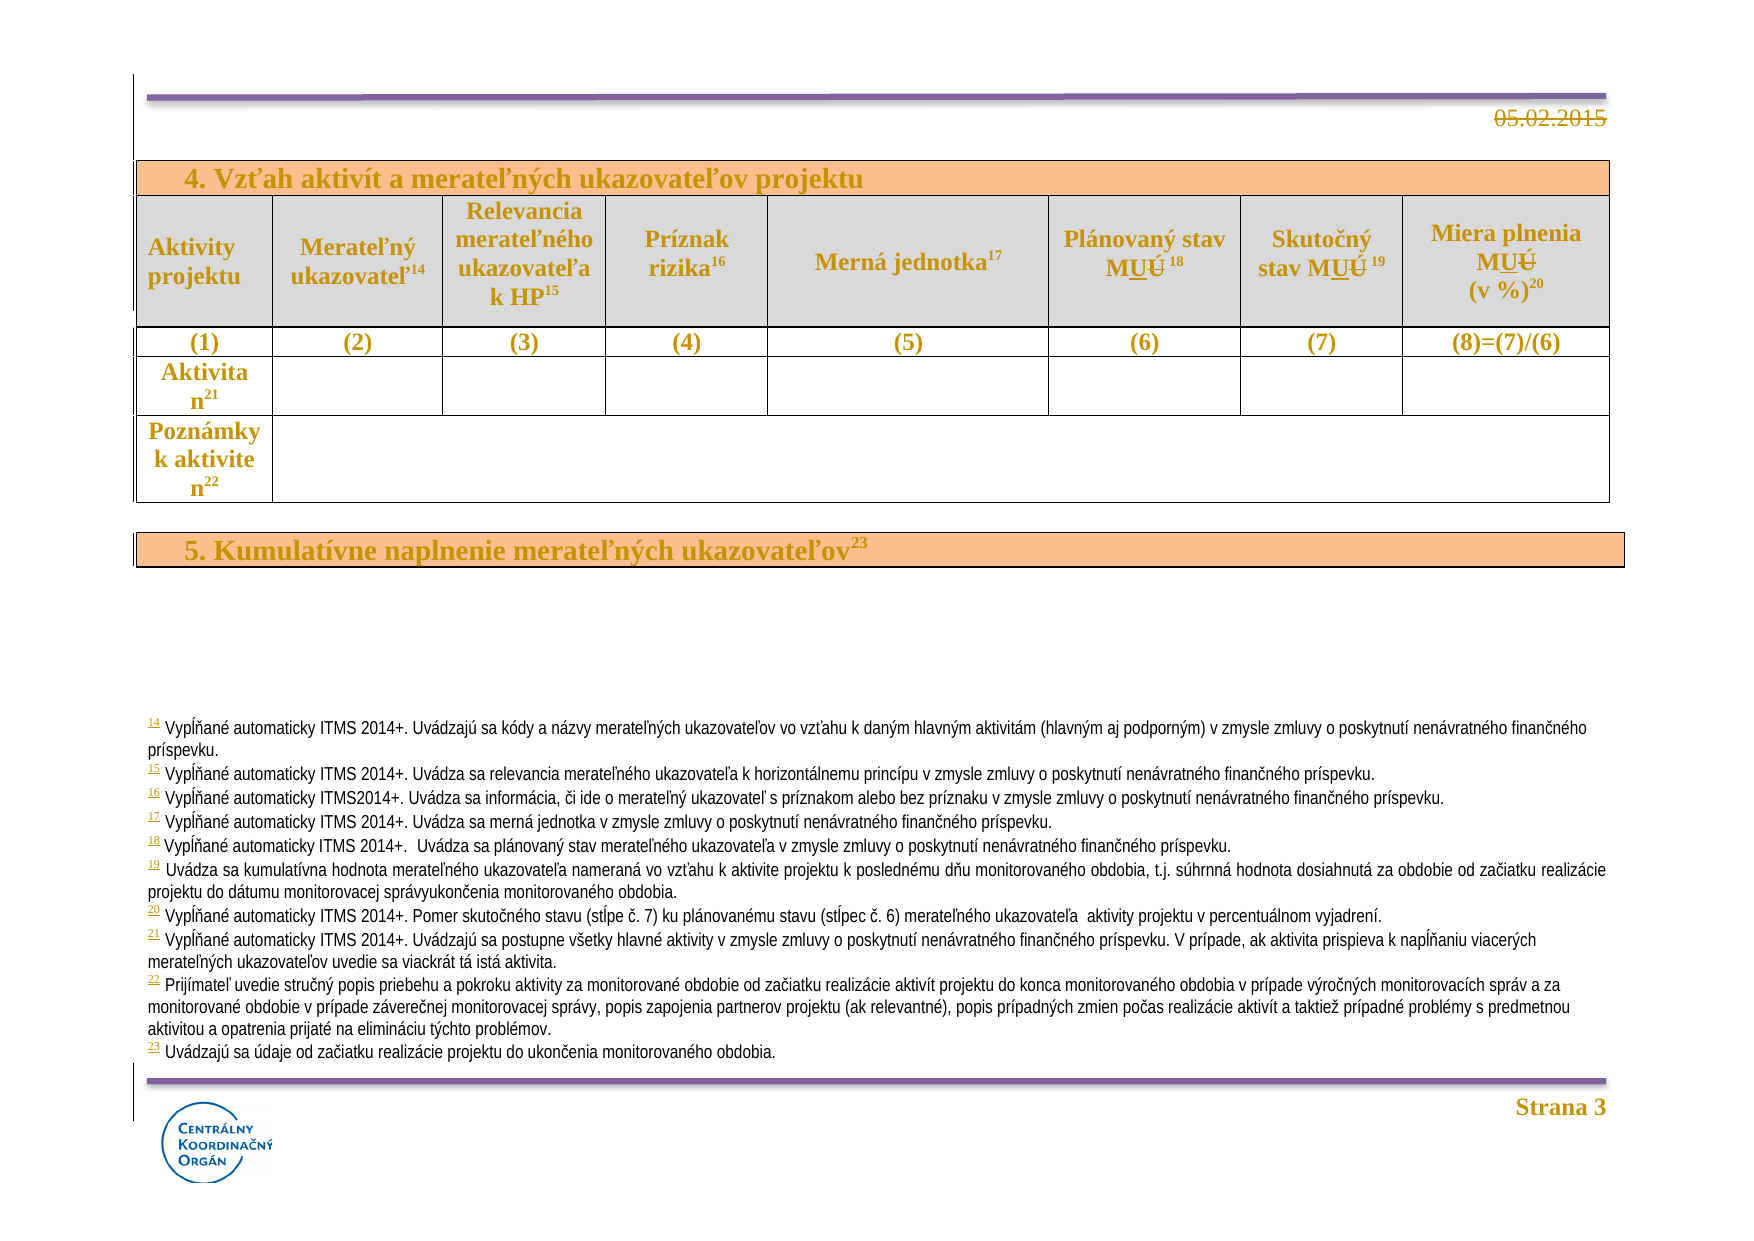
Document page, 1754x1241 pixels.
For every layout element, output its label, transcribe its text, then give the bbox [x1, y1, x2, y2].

table_cell [273, 416, 1609, 502]
table_cell (7) [1241, 328, 1402, 356]
table_cell (2) [273, 328, 442, 356]
table_cell [443, 357, 605, 415]
table_cell Aktivity projektu [137, 196, 272, 326]
table_cell [1049, 357, 1240, 415]
table_cell (5) [768, 328, 1048, 356]
table_cell Príznak rizika [606, 196, 767, 326]
table_cell Merná jednotka [768, 196, 1048, 326]
table_cell (8)=(7)/(6) [1403, 328, 1609, 356]
table_cell [273, 357, 442, 415]
table_cell Poznámky k aktivite n [137, 416, 272, 502]
table_cell Miera plnenia M (v %) [1403, 196, 1609, 326]
table_cell [1241, 357, 1402, 415]
table_cell Merateľný ukazovateľ [273, 196, 442, 326]
table_header 5. Kumulatívne naplnenie merateľných ukazovateľov [137, 533, 1624, 566]
table_cell [768, 357, 1048, 415]
table_cell [1403, 357, 1609, 415]
table_cell (1) [137, 328, 272, 356]
table_cell (4) [606, 328, 767, 356]
table_cell Skutočný stav M [1241, 196, 1402, 326]
table_cell Plánovaný stav M [1049, 196, 1240, 326]
table_cell Aktivita n [137, 357, 272, 415]
table_cell Relevancia merateľného ukazovateľa k HP [443, 196, 605, 326]
table_cell (3) [443, 328, 605, 356]
picture [159, 1101, 272, 1182]
table_header 4. Vzťah aktivít a merateľných ukazovateľov projektu [137, 161, 1609, 195]
table_cell (6) [1049, 328, 1240, 356]
table_cell [606, 357, 767, 415]
